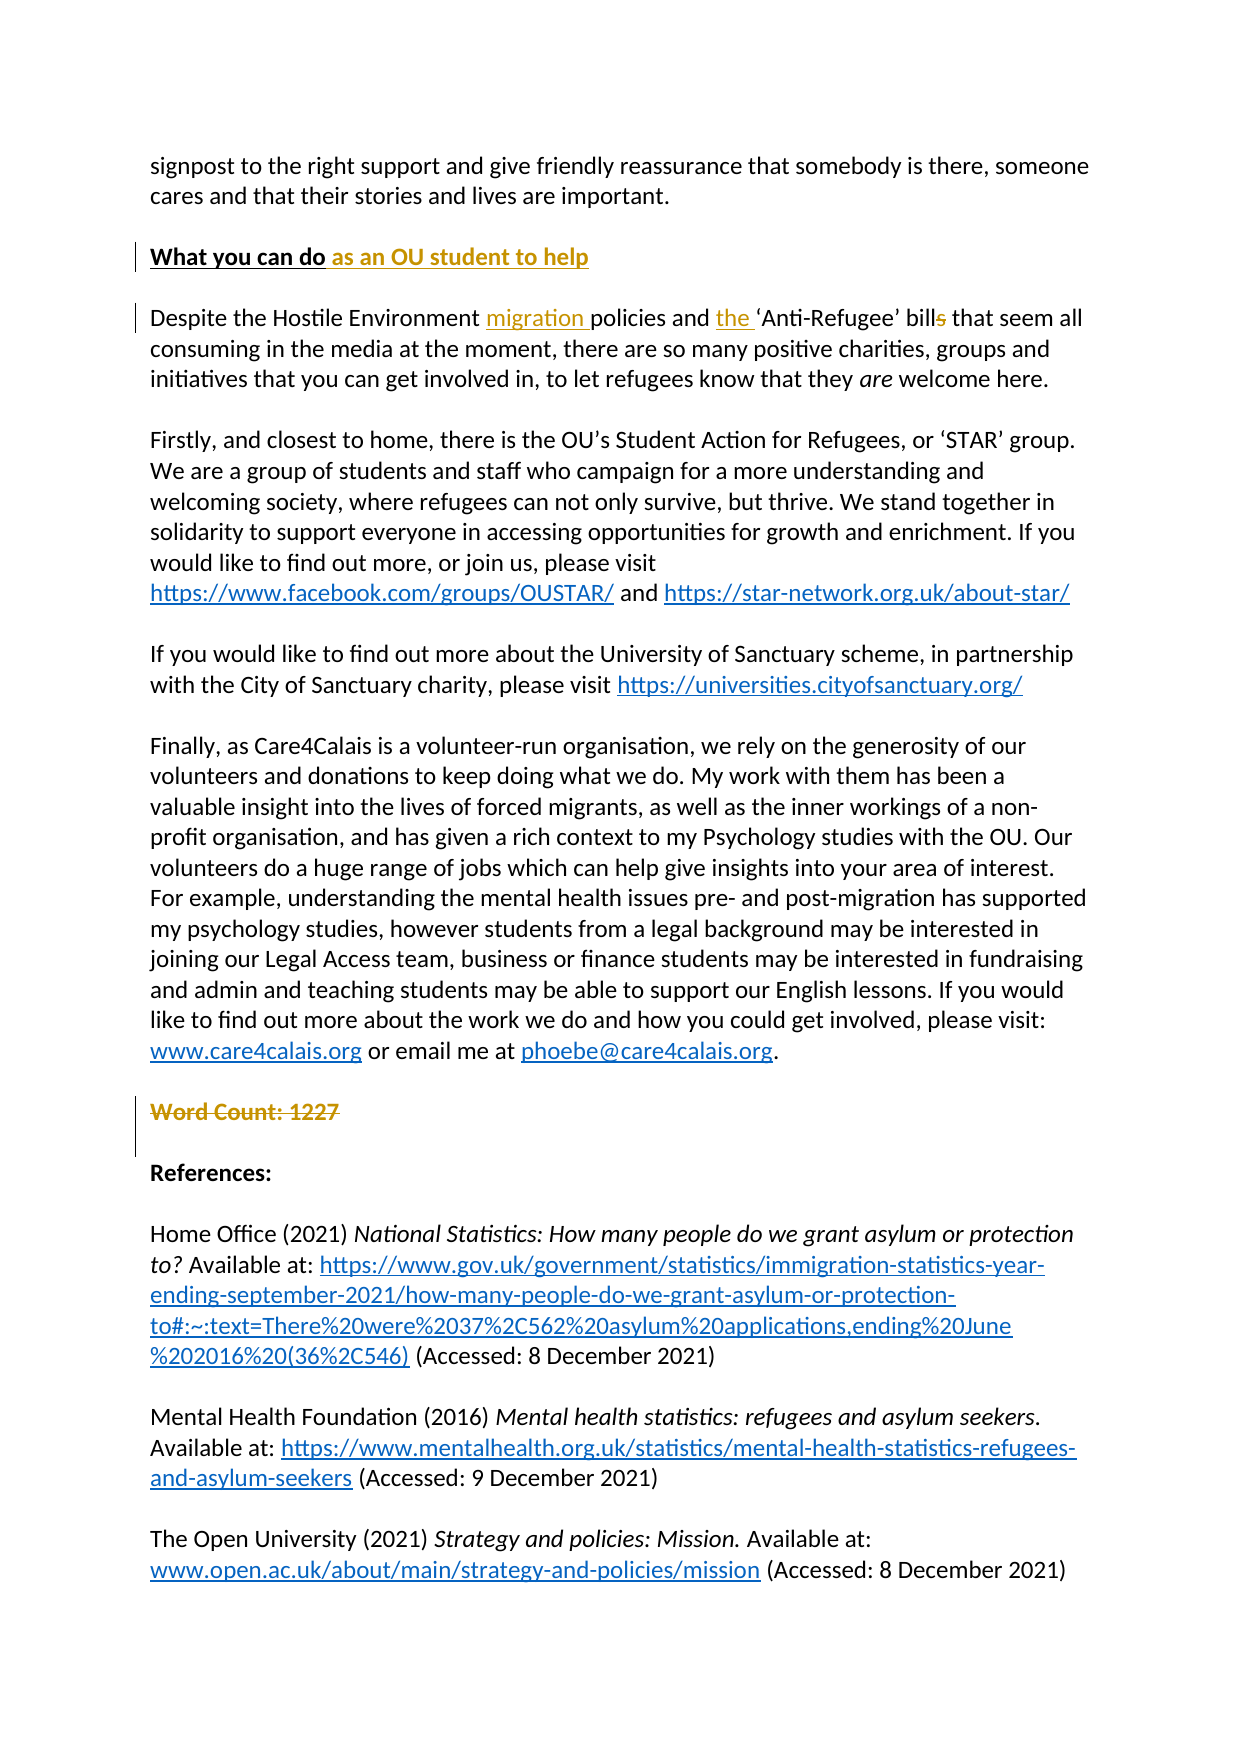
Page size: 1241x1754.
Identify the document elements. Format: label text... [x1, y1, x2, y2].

text If you would like to find out more about the University of Sanctuary scheme, in partnership with the City of Sanctuary charity, please visit https://universities.cityofsanctuary.org/ [150, 638, 1090, 699]
text Despite the Hostile Environment policies and ‘Anti-Refugee’ bill that seem all consuming in the media at the moment, there are so many positive charities, groups and initiatives that you can get involved in, to let refugees know that they are welcome here. [150, 303, 1090, 394]
text What you can do [150, 242, 1090, 272]
text Home Office (2021) National Statistics: How many people do we grant asylum or protection to? Available at: https://www.gov.uk/government/statistics/immigration-statistics-year-ending-september-2021/how-many-people-do-we-grant-asylum-or-protection-to#:~:text=There%20were%2037%2C562%20asylum%20applications,ending%20June%202016%20(36%2C546) (Accessed: 8 December 2021) [150, 1218, 1090, 1371]
text Firstly, and closest to home, there is the OU’s Student Action for Refugees, or ‘STAR’ group. We are a group of students and staff who campaign for a more understanding and welcoming society, where refugees can not only survive, but thrive. We stand together in solidarity to support everyone in accessing opportunities for growth and enrichment. If you would like to find out more, or join us, please visit https://www.facebook.com/groups/OUSTAR/ and https://star-network.org.uk/about-star/ [150, 425, 1090, 608]
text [150, 150, 1090, 211]
text Mental Health Foundation (2016) Mental health statistics: refugees and asylum seekers. Available at: https://www.mentalhealth.org.uk/statistics/mental-health-statistics-refugees-and-asylum-seekers (Accessed: 9 December 2021) [150, 1401, 1090, 1493]
text References: [150, 1157, 1090, 1188]
text The Open University (2021) Strategy and policies: Mission. Available at: www.open.ac.uk/about/main/strategy-and-policies/mission (Accessed: 8 December 2021) [150, 1523, 1090, 1584]
text Finally, as Care4Calais is a volunteer-run organisation, we rely on the generosity of our volunteers and donations to keep doing what we do. My work with them has been a valuable insight into the lives of forced migrants, as well as the inner workings of a non-profit organisation, and has given a rich context to my Psychology studies with the OU. Our volunteers do a huge range of jobs which can help give insights into your area of interest. For example, understanding the mental health issues pre- and post-migration has supported my psychology studies, however students from a legal background may be interested in joining our Legal Access team, business or finance students may be interested in fundraising and admin and teaching students may be able to support our English lessons. If you would like to find out more about the work we do and how you could get involved, please visit: www.care4calais.org or email me at phoebe@care4calais.org. [150, 730, 1090, 1066]
